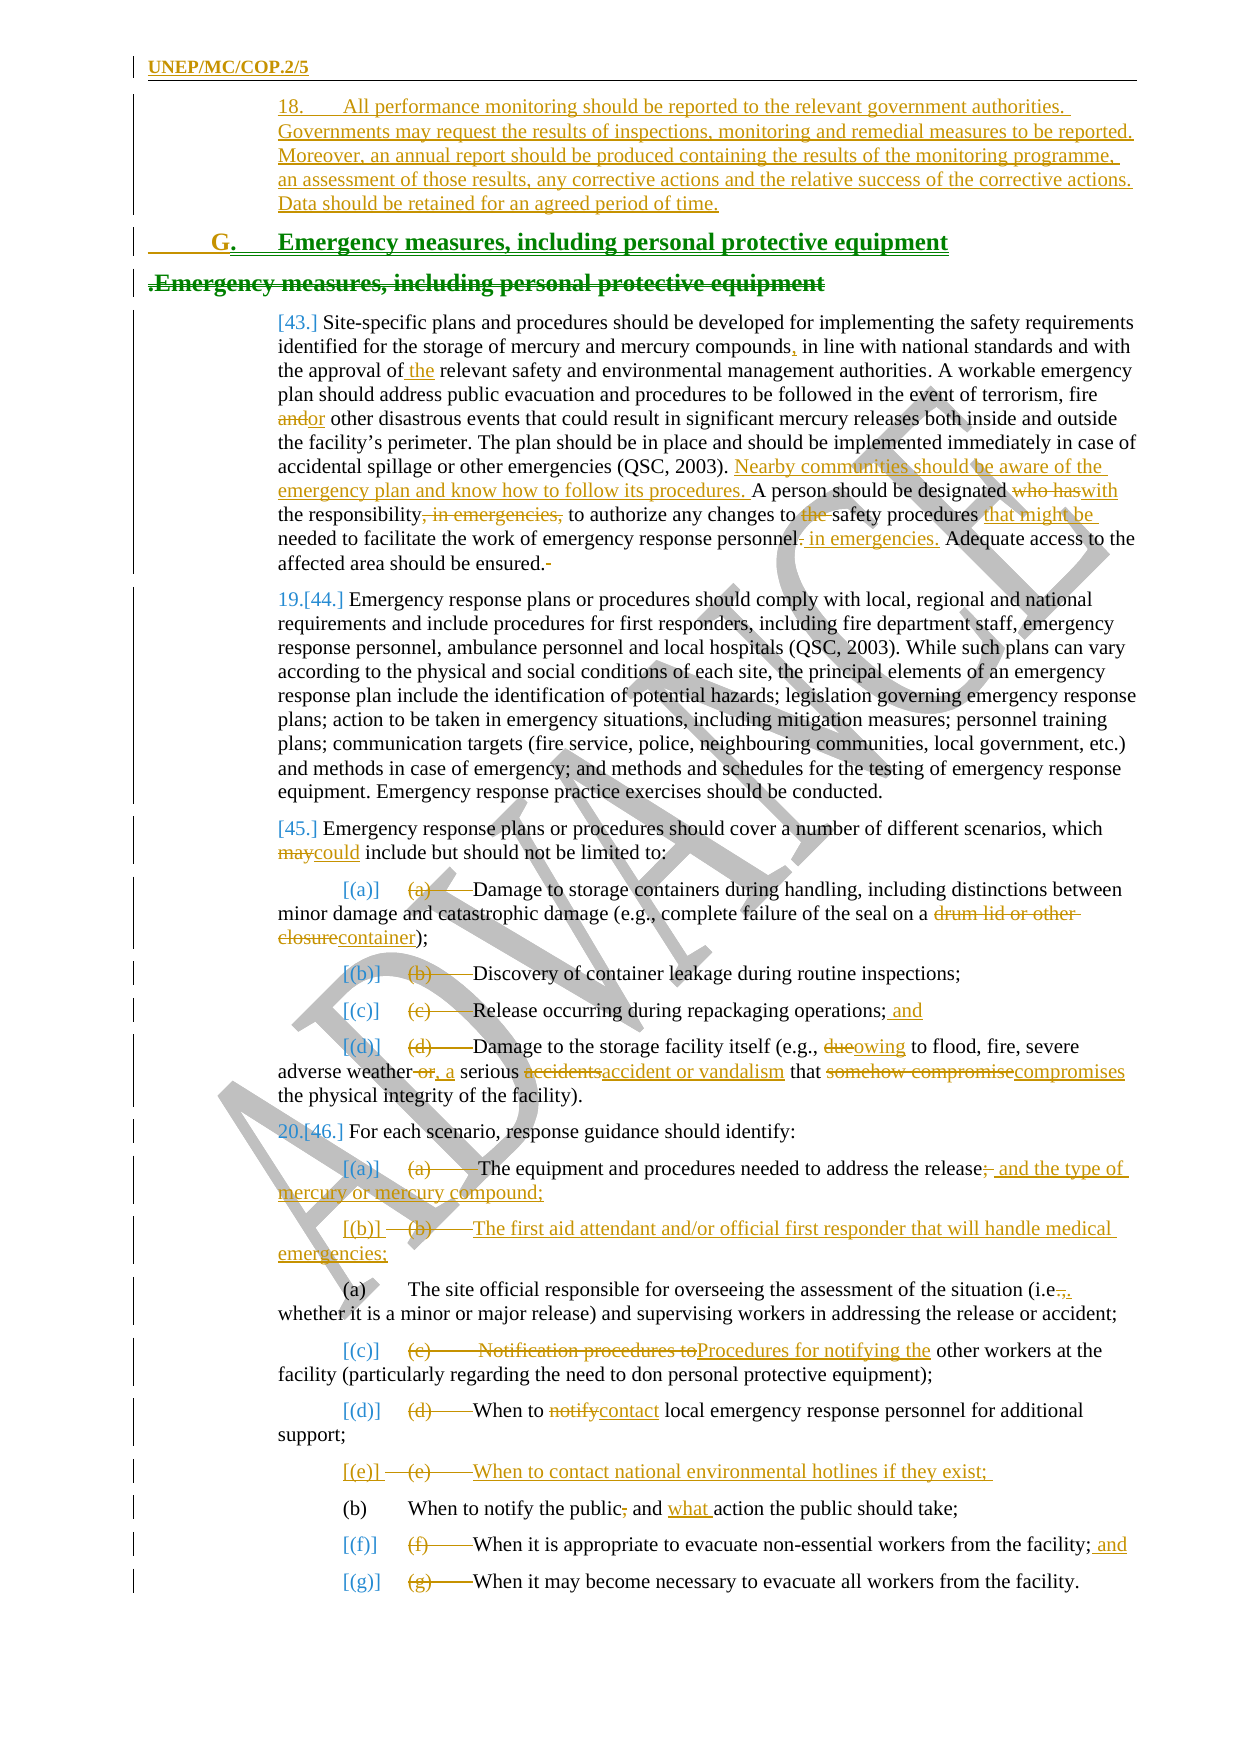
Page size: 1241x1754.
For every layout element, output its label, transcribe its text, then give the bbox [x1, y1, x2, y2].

list other workers at the facility (particularly regarding the need to don personal protective equipment); [278, 1338, 1137, 1386]
list When it is appropriate to evacuate non-essential workers from the facility; [278, 1532, 1137, 1556]
list Emergency response plans or procedures should cover a number of different scenarios, which include but should not be limited to: [278, 816, 1137, 864]
list Damage to storage containers during handling, including distinctions between minor damage and catastrophic damage (e.g., complete failure of the seal on a ); [278, 877, 1137, 949]
list The site official responsible for overseeing the assessment of the situation (i.e whether it is a minor or major release) and supervising workers in addressing the release or accident; [278, 1277, 1137, 1325]
list Emergency response plans or procedures should comply with local, regional and national requirements and include procedures for first responders, including fire department staff, emergency response personnel, ambulance personnel and local hospitals (QSC, 2003). While such plans can vary according to the physical and social conditions of each site, the principal elements of an emergency response plan include the identification of potential hazards; legislation governing emergency response plans; action to be taken in emergency situations, including mitigation measures; personnel training plans; communication targets (fire service, police, neighbouring communities, local government, etc.) and methods in case of emergency; and methods and schedules for the testing of emergency response equipment. Emergency response practice exercises should be conducted. [278, 587, 1137, 803]
list Release occurring during repackaging operations; [278, 998, 1137, 1022]
list Damage to the storage facility itself (e.g., to flood, fire, severe adverse weather serious that the physical integrity of the facility). [278, 1034, 1137, 1107]
list The equipment and procedures needed to address the release [278, 1156, 1137, 1204]
list When to local emergency response personnel for additional support; [278, 1398, 1137, 1446]
list Discovery of container leakage during routine inspections; [278, 961, 1137, 985]
list When it may become necessary to evacuate all workers from the facility. [278, 1568, 1137, 1593]
list For each scenario, response guidance should identify: [278, 1119, 1137, 1143]
list Site-specific plans and procedures should be developed for implementing the safety requirements identified for the storage of mercury and mercury compounds in line with national standards and with the approval of relevant safety and environmental management authorities. A workable emergency plan should address public evacuation and procedures to be followed in the event of terrorism, fire other disastrous events that could result in significant mercury releases both inside and outside the facility’s perimeter. The plan should be in place and should be implemented immediately in case of accidental spillage or other emergencies (QSC, 2003). A person should be designated the responsibility to authorize any changes to safety procedures needed to facilitate the work of emergency response personnel Adequate access to the affected area should be ensured. [278, 310, 1137, 574]
list When to notify the public and action the public should take; [278, 1495, 1137, 1519]
